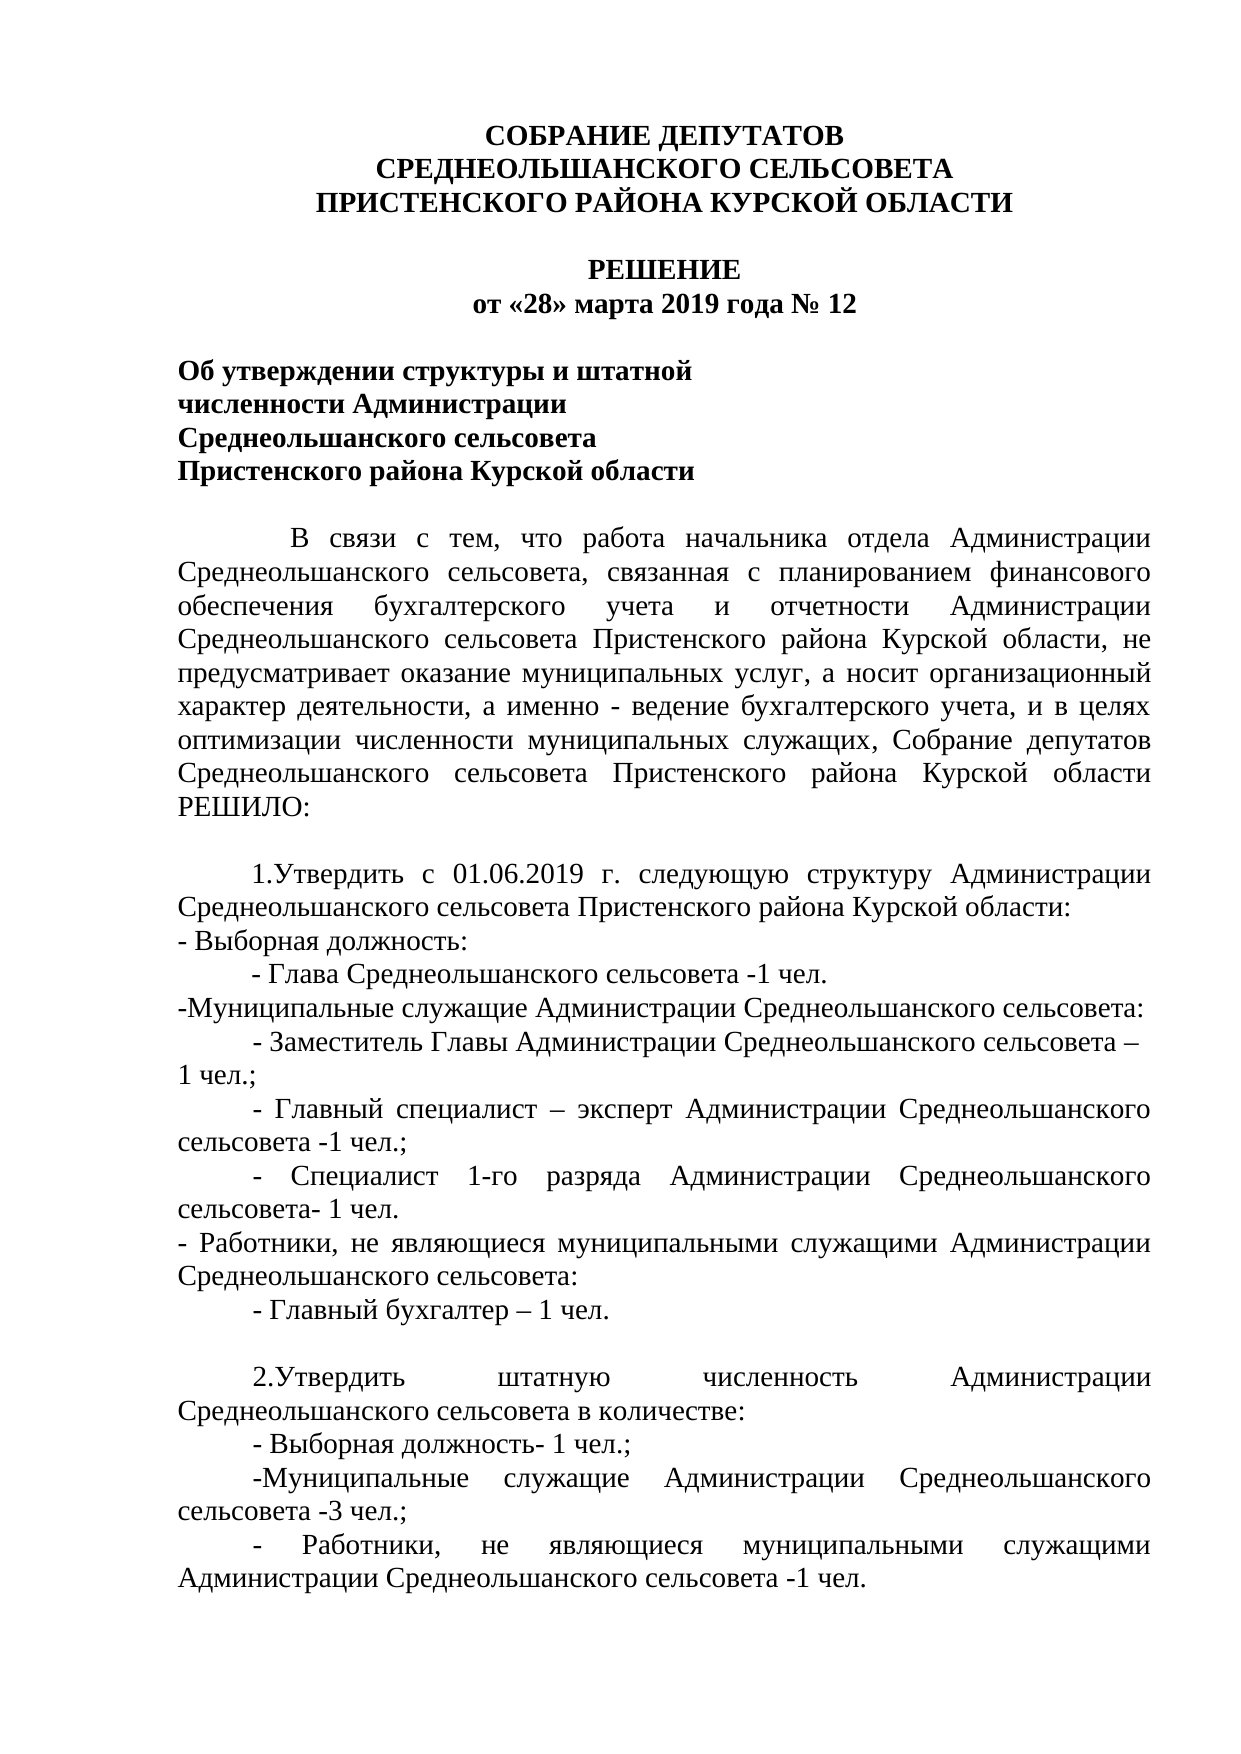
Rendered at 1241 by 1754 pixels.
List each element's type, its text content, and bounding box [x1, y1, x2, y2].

text -Муниципальные служащие Администрации Среднеольшанского сельсовета: [177, 990, 1152, 1024]
subtitle СОБРАНИЕ ДЕПУТАТОВ [177, 118, 1152, 152]
subtitle ПРИСТЕНСКОГО РАЙОНА КУРСКОЙ ОБЛАСТИ [177, 185, 1152, 219]
text - Выборная должность- 1 чел.; [177, 1426, 1152, 1460]
text Об утверждении структуры и штатной [177, 353, 1152, 386]
subtitle от «28» марта 2019 года № 12 [177, 286, 1152, 319]
text 1 чел.; [177, 1057, 1152, 1091]
text -Муниципальные служащие Администрации Среднеольшанского сельсовета -3 чел.; [177, 1460, 1152, 1527]
text - Главный специалист – эксперт Администрации Среднеольшанского сельсовета -1 чел.; [177, 1091, 1152, 1158]
text - Глава Среднеольшанского сельсовета -1 чел. [177, 957, 1152, 990]
subtitle РЕШЕНИЕ [177, 252, 1152, 286]
text 1.Утвердить с 01.06.2019 г. следующую структуру Администрации Среднеольшанского сельсовета Пристенского района Курской области: [177, 856, 1152, 923]
text - Специалист 1-го разряда Администрации Среднеольшанского сельсовета- 1 чел. [177, 1158, 1152, 1225]
text Среднеольшанского сельсовета [177, 420, 1152, 453]
text - Работники, не являющиеся муниципальными служащими Администрации Среднеольшанского сельсовета -1 чел. [177, 1527, 1152, 1594]
text 2.Утвердить штатную численность Администрации Среднеольшанского сельсовета в количестве: [177, 1359, 1152, 1426]
text численности Администрации [177, 386, 1152, 420]
text - Выборная должность: [177, 923, 1152, 957]
text - Работники, не являющиеся муниципальными служащими Администрации Среднеольшанского сельсовета: [177, 1225, 1152, 1292]
text В связи с тем, что работа начальника отдела Администрации Среднеольшанского сельсовета, связанная с планированием финансового обеспечения бухгалтерского учета и отчетности Администрации Среднеольшанского сельсовета Пристенского района Курской области, не предусматривает оказание муниципальных услуг, а носит организационный характер деятельности, а именно - ведение бухгалтерского учета, и в целях оптимизации численности муниципальных служащих, Собрание депутатов Среднеольшанского сельсовета Пристенского района Курской области РЕШИЛО: [177, 521, 1152, 822]
text Пристенского района Курской области [177, 453, 1152, 487]
text - Главный бухгалтер – 1 чел. [177, 1292, 1152, 1326]
subtitle СРЕДНЕОЛЬШАНСКОГО СЕЛЬСОВЕТА [177, 152, 1152, 185]
text - Заместитель Главы Администрации Среднеольшанского сельсовета – [177, 1024, 1152, 1057]
